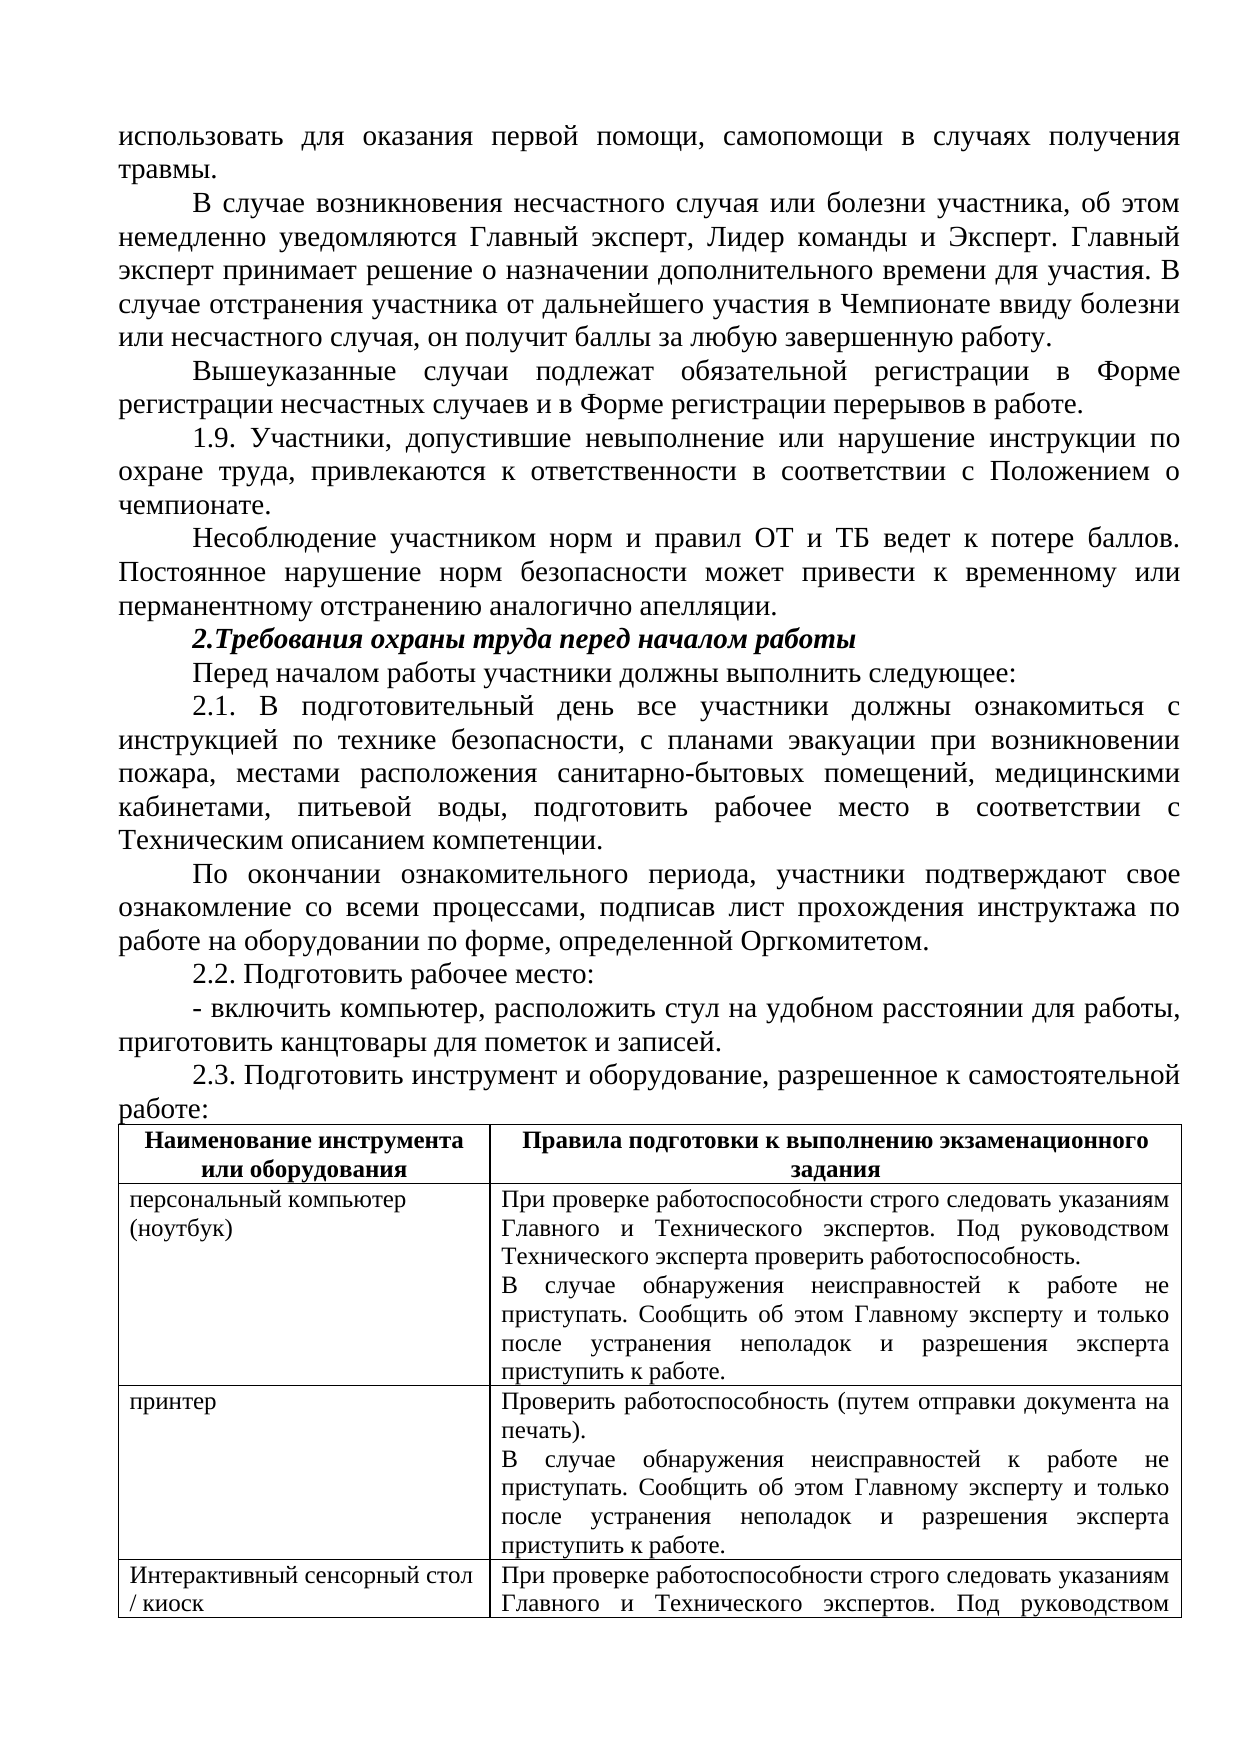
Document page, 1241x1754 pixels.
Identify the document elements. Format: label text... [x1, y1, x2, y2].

text 1.9. Участники, допустившие невыполнение или нарушение инструкции по охране труда, привлекаются к ответственности в соответствии с Положением о чемпионате. [118, 420, 1181, 521]
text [118, 118, 1181, 185]
text - включить компьютер, расположить стул на удобном расстоянии для работы, приготовить канцтовары для пометок и записей. [118, 990, 1181, 1057]
text Перед началом работы участники должны выполнить следующее: [118, 655, 1181, 688]
text 2.3. Подготовить инструмент и оборудование, разрешенное к самостоятельной работе: [118, 1057, 1181, 1124]
text По окончании ознакомительного периода, участники подтверждают свое ознакомление со всеми процессами, подписав лист прохождения инструктажа по работе на оборудовании по форме, определенной Оргкомитетом. [118, 856, 1181, 957]
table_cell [491, 1560, 1181, 1617]
table_header Наименование инструмента или оборудования [119, 1125, 489, 1183]
text 2.2. Подготовить рабочее место: [118, 957, 1181, 990]
table_cell Проверить работоспособность (путем отправки документа на печать). В случае обнаружения неисправностей к работе не приступать. Сообщить об этом Главному эксперту и только после устранения неполадок и разрешения эксперта приступить к работе. [491, 1386, 1181, 1559]
text Несоблюдение участником норм и правил ОТ и ТБ ведет к потере баллов. Постоянное нарушение норм безопасности может привести к временному или перманентному отстранению аналогично апелляции. [118, 521, 1181, 621]
table_cell принтер [119, 1386, 489, 1559]
text 2.Требования охраны труда перед началом работы [118, 621, 1181, 655]
text В случае возникновения несчастного случая или болезни участника, об этом немедленно уведомляются Главный эксперт, Лидер команды и Эксперт. Главный эксперт принимает решение о назначении дополнительного времени для участия. В случае отстранения участника от дальнейшего участия в Чемпионате ввиду болезни или несчастного случая, он получит баллы за любую завершенную работу. [118, 185, 1181, 353]
text Вышеуказанные случаи подлежат обязательной регистрации в Форме регистрации несчастных случаев и в Форме регистрации перерывов в работе. [118, 353, 1181, 420]
table_cell Интерактивный сенсорный стол / киоск [119, 1560, 489, 1617]
table_cell При проверке работоспособности строго следовать указаниям Главного и Технического экспертов. Под руководством Технического эксперта проверить работоспособность. В случае обнаружения неисправностей к работе не приступать. Сообщить об этом Главному эксперту и только после устранения неполадок и разрешения эксперта приступить к работе. [491, 1184, 1181, 1385]
text 2.1. В подготовительный день все участники должны ознакомиться с инструкцией по технике безопасности, с планами эвакуации при возникновении пожара, местами расположения санитарно-бытовых помещений, медицинскими кабинетами, питьевой воды, подготовить рабочее место в соответствии с Техническим описанием компетенции. [118, 688, 1181, 856]
table_header Правила подготовки к выполнению экзаменационного задания [491, 1125, 1181, 1183]
table_cell персональный компьютер (ноутбук) [119, 1184, 489, 1385]
